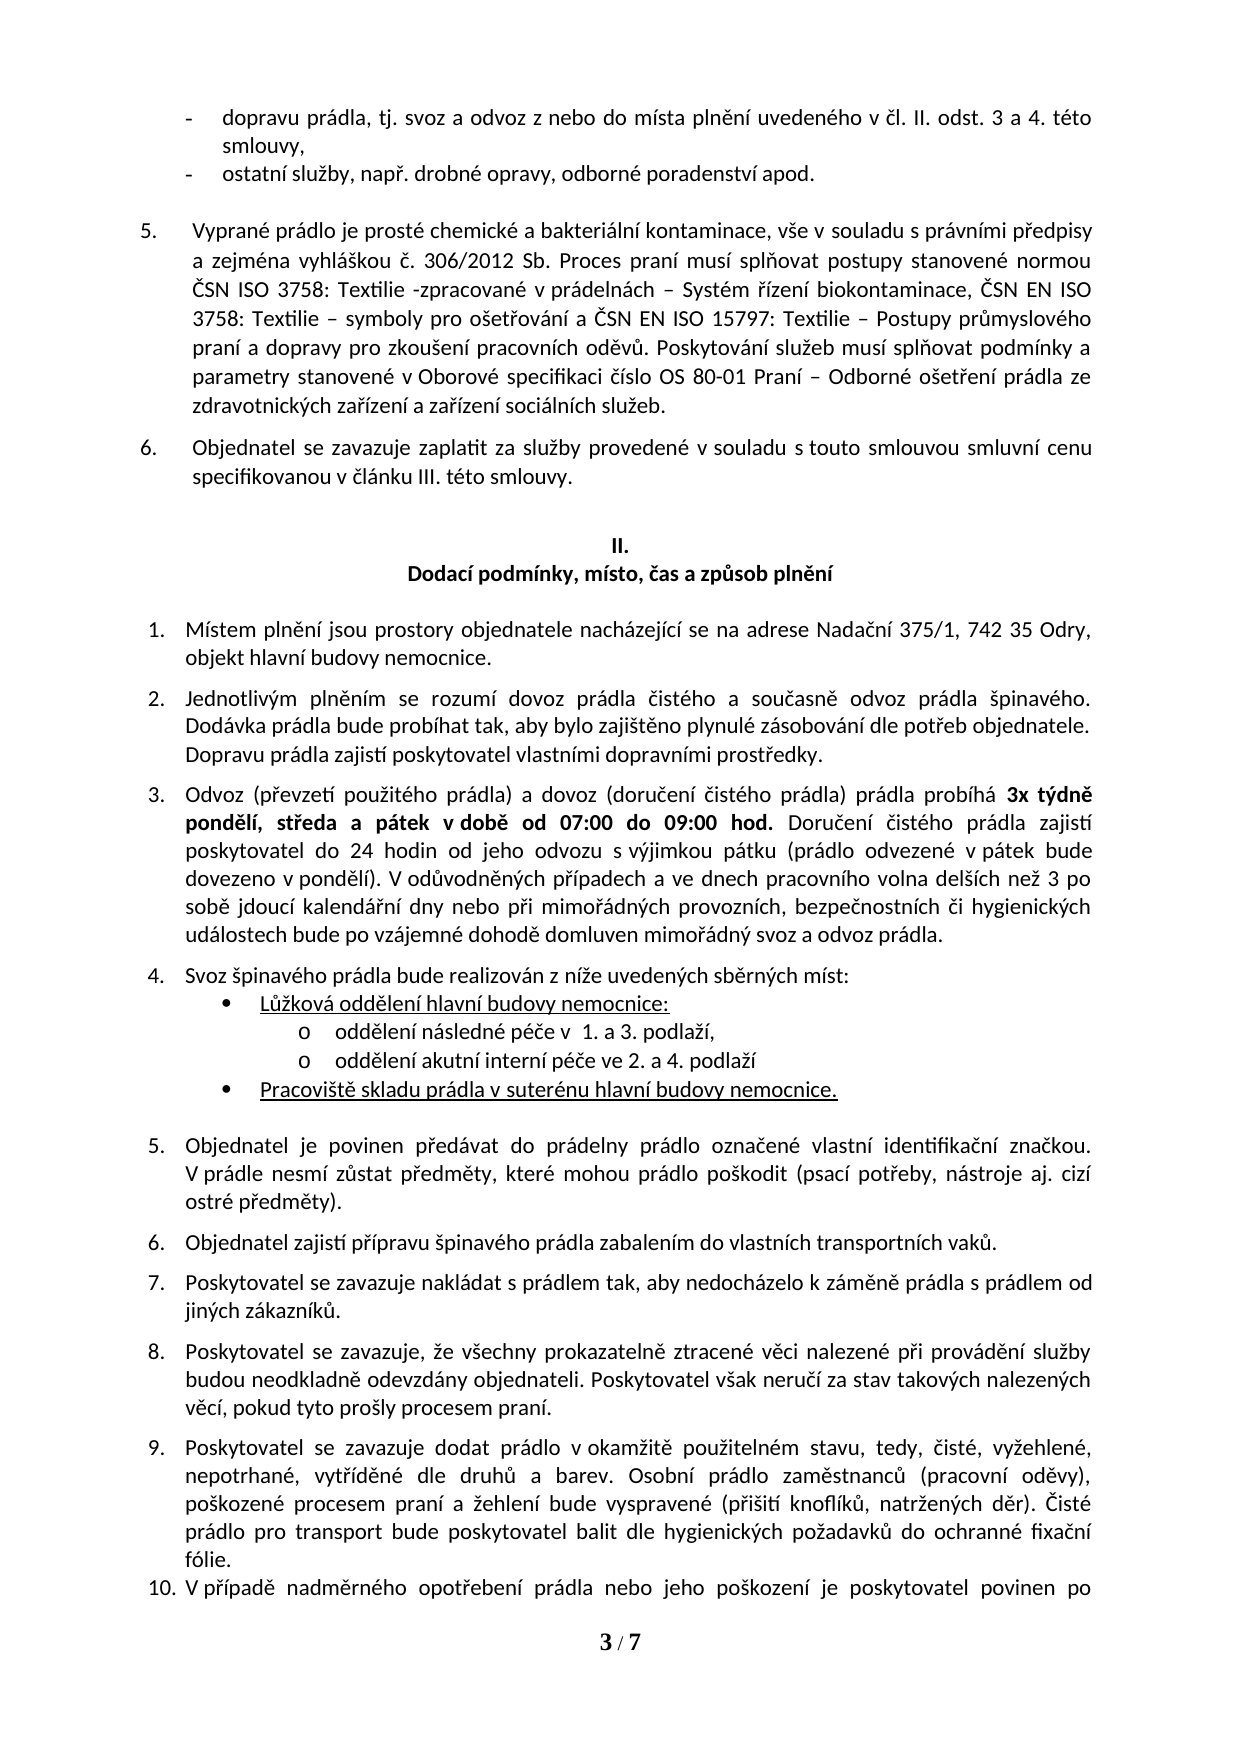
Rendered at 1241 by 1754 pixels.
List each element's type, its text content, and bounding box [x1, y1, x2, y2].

list Objednatel zajistí přípravu špinavého prádla zabalením do vlastních transportních vaků. [148, 1228, 1093, 1256]
list Lůžková oddělení hlavní budovy nemocnice: [222, 989, 1093, 1017]
list Vyprané prádlo je prosté chemické a bakteriální kontaminace, vše v souladu s právními předpisy a zejména vyhláškou č. 306/2012 Sb. Proces praní musí splňovat postupy stanovené normou ČSN ISO 3758: Textilie -zpracované v prádelnách – Systém řízení biokontaminace, ČSN EN ISO 3758: Textilie – symboly pro ošetřování a ČSN EN ISO 15797: Textilie – Postupy průmyslového praní a dopravy pro zkoušení pracovních oděvů. Poskytování služeb musí splňovat podmínky a parametry stanovené v Oborové specifikaci číslo OS 80-01 Praní – Odborné ošetření prádla ze zdravotnických zařízení a zařízení sociálních služeb. [140, 216, 1093, 420]
list Objednatel je povinen předávat do prádelny prádlo označené vlastní identifikační značkou. V prádle nesmí zůstat předměty, které mohou prádlo poškodit (psací potřeby, nástroje aj. cizí ostré předměty). [148, 1131, 1093, 1215]
list Místem plnění jsou prostory objednatele nacházející se na adrese Nadační 375/1, 742 35 Odry, objekt hlavní budovy nemocnice. [148, 615, 1093, 671]
list Poskytovatel se zavazuje dodat prádlo v okamžitě použitelném stavu, tedy, čisté, vyžehlené, nepotrhané, vytříděné dle druhů a barev. Osobní prádlo zaměstnanců (pracovní oděvy), poškozené procesem praní a žehlení bude vyspravené (přišití knoflíků, natržených děr). Čisté prádlo pro transport bude poskytovatel balit dle hygienických požadavků do ochranné fixační fólie. [148, 1433, 1093, 1573]
list Svoz špinavého prádla bude realizován z níže uvedených sběrných míst: [147, 961, 1093, 989]
list Poskytovatel se zavazuje, že všechny prokazatelně ztracené věci nalezené při provádění služby budou neodkladně odevzdány objednateli. Poskytovatel však neručí za stav takových nalezených věcí, pokud tyto prošly procesem praní. [148, 1337, 1093, 1421]
list oddělení následné péče v 1. a 3. podlaží, [297, 1017, 1093, 1046]
list Jednotlivým plněním se rozumí dovoz prádla čistého a současně odvoz prádla špinavého. Dodávka prádla bude probíhat tak, aby bylo zajištěno plynulé zásobování dle potřeb objednatele. Dopravu prádla zajistí poskytovatel vlastními dopravními prostředky. [148, 684, 1093, 768]
list Odvoz (převzetí použitého prádla) a dovoz (doručení čistého prádla) prádla probíhá 3x týdně pondělí, středa a pátek v době od 07:00 do 09:00 hod. Doručení čistého prádla zajistí poskytovatel do 24 hodin od jeho odvozu s výjimkou pátku (prádlo odvezené v pátek bude dovezeno v pondělí). V odůvodněných případech a ve dnech pracovního volna delších než 3 po sobě jdoucí kalendářní dny nebo při mimořádných provozních, bezpečnostních či hygienických událostech bude po vzájemné dohodě domluven mimořádný svoz a odvoz prádla. [148, 780, 1093, 948]
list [148, 1573, 1093, 1602]
list ostatní služby, např. drobné opravy, odborné poradenství apod. [185, 159, 1093, 187]
list dopravu prádla, tj. svoz a odvoz z nebo do místa plnění uvedeného v čl. II. odst. 3 a 4. této smlouvy, [185, 103, 1093, 159]
list Poskytovatel se zavazuje nakládat s prádlem tak, aby nedocházelo k záměně prádla s prádlem od jiných zákazníků. [148, 1268, 1093, 1324]
list Objednatel se zavazuje zaplatit za služby provedené v souladu s touto smlouvou smluvní cenu specifikovanou v článku III. této smlouvy. [140, 432, 1093, 491]
list oddělení akutní interní péče ve 2. a 4. podlaží [297, 1046, 1093, 1075]
text Dodací podmínky, místo, čas a způsob plnění [148, 559, 1093, 587]
list Pracoviště skladu prádla v suterénu hlavní budovy nemocnice. [222, 1075, 1093, 1103]
text II. [148, 531, 1093, 559]
